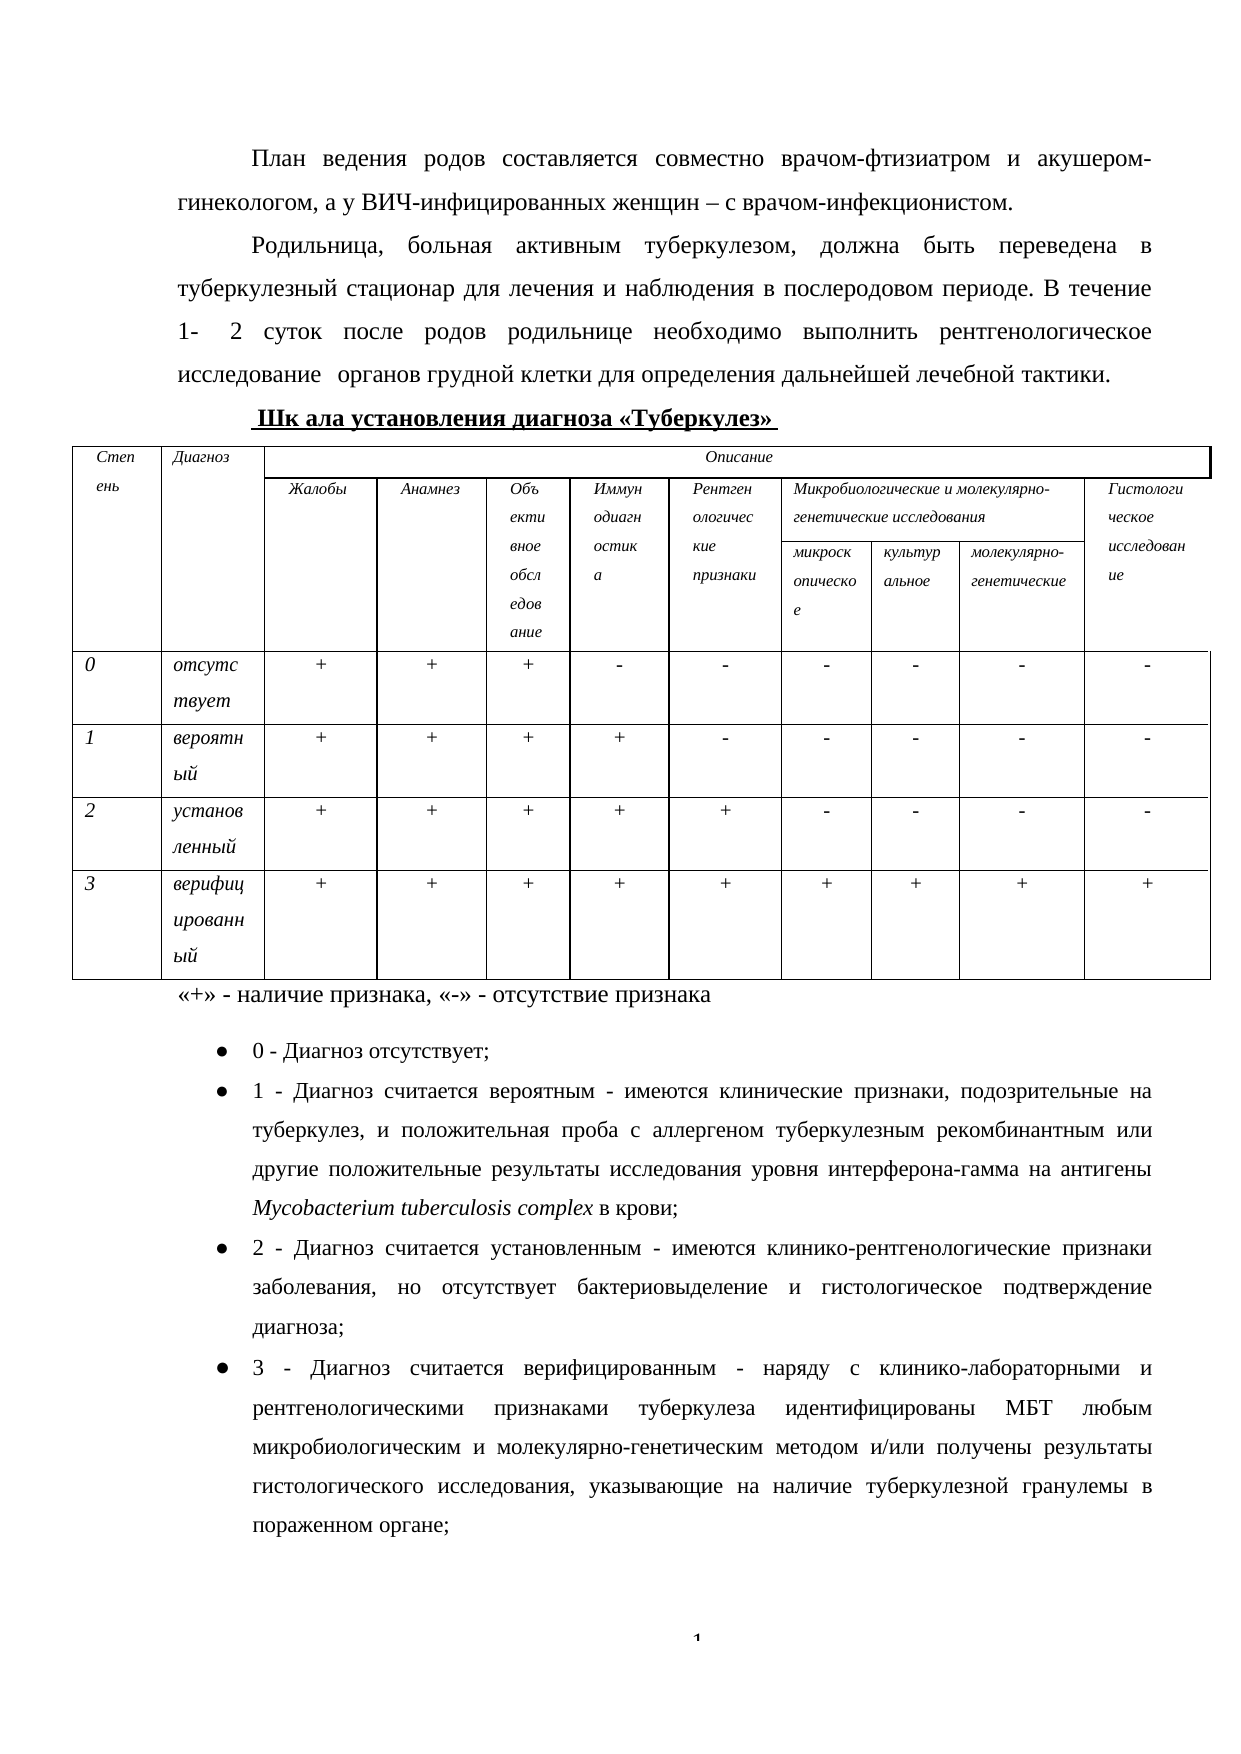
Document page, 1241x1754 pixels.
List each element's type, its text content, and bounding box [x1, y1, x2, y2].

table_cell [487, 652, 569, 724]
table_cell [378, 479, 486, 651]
subtitle Шк ала установления диагноза «Туберкулез» [251, 403, 1223, 431]
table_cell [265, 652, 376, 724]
text План ведения родов составляется совместно врачом-фтизиатром и акушером- гинекологом, а у ВИЧ-инфицированных женщин – с врачом-инфекционистом. [177, 143, 1152, 215]
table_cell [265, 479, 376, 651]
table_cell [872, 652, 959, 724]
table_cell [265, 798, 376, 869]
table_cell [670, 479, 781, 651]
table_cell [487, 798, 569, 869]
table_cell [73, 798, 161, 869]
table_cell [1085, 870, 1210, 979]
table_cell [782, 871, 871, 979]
list 3 - Диагноз считается верифицированным - наряду с клинико-лабораторными и рентгенологическими признаками туберкулеза идентифицированы МБТ любым микробиологическим и молекулярно-генетическим методом и/или получены результаты гистологического исследования, указывающие на наличие туберкулезной гранулемы в пораженном органе; [215, 1352, 1152, 1537]
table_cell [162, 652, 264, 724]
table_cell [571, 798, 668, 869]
list 2 - Диагноз считается установленным - имеются клинико-рентгенологические признаки заболевания, но отсутствует бактериовыделение и гистологическое подтверждение диагноза; [215, 1234, 1152, 1339]
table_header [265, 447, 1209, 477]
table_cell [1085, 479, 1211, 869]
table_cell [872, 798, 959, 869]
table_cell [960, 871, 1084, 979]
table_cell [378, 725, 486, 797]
text «+» - наличие признака, «-» - отсутствие признака [177, 980, 1223, 1008]
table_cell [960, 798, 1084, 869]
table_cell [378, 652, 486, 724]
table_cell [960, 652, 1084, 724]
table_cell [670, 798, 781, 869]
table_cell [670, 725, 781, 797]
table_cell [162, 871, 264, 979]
list 0 - Диагноз отсутствует; [215, 1037, 1223, 1064]
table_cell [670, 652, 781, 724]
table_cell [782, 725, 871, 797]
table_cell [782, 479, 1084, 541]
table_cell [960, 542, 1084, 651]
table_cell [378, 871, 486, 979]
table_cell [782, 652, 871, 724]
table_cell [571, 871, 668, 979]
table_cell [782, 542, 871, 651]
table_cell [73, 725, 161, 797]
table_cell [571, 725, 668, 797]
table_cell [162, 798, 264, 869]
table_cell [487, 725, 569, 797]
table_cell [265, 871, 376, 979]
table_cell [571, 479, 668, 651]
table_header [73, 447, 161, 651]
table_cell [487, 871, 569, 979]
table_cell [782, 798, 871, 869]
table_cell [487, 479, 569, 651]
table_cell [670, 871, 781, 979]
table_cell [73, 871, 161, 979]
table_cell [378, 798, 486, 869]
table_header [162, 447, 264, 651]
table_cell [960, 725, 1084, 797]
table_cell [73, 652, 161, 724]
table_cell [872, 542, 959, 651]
list 1 - Диагноз считается вероятным - имеются клинические признаки, подозрительные на туберкулез, и положительная проба с аллергеном туберкулезным рекомбинантным или другие положительные результаты исследования уровня интерферона-гамма на антигены Mycobacterium tuberculosis complex в крови; [215, 1077, 1152, 1221]
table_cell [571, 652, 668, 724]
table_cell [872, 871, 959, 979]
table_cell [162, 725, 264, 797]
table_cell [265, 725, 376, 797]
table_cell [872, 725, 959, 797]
text Родильница, больная активным туберкулезом, должна быть переведена в туберкулезный стационар для лечения и наблюдения в послеродовом периоде. В течение 1- 2 суток после родов родильнице необходимо выполнить рентгенологическое исследование органов грудной клетки для определения дальнейшей лечебной тактики. [177, 230, 1152, 388]
